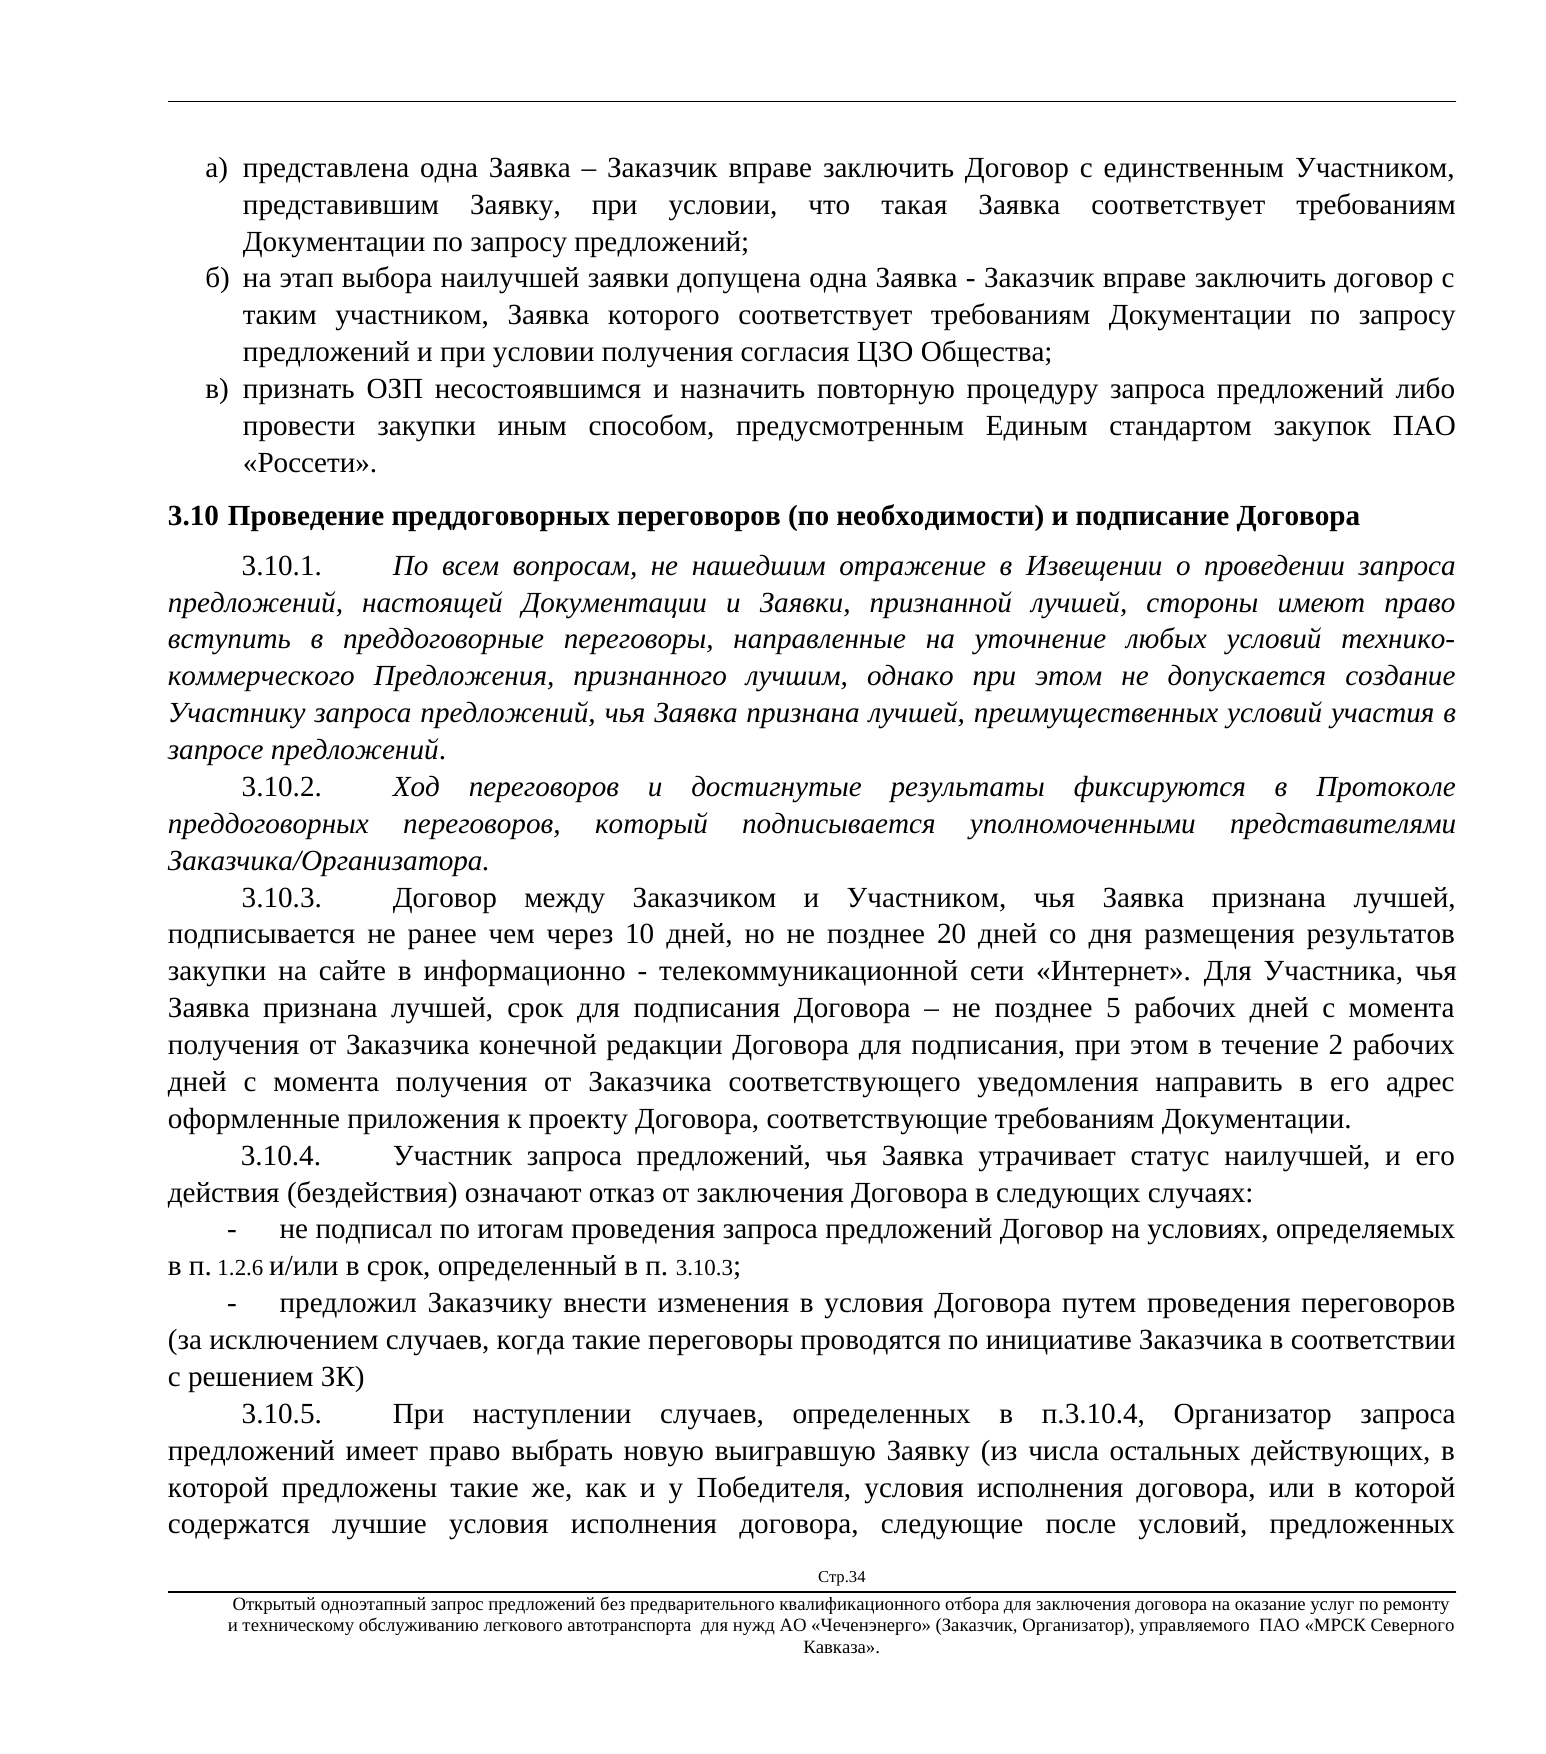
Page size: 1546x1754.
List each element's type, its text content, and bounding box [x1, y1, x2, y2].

subtitle Проведение преддоговорных переговоров (по необходимости) и подписание Договора [168, 498, 1456, 532]
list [168, 1396, 1456, 1540]
list Участник запроса предложений, чья Заявка утрачивает статус наилучшей, и его действия (бездействия) означают отказ от заключения Договора в следующих случаях: [168, 1138, 1456, 1208]
list Договор между Заказчиком и Участником, чья Заявка признана лучшей, подписывается не ранее чем через 10 дней, но не позднее 20 дней со дня размещения результатов закупки на сайте в информационно - телекоммуникационной сети «Интернет». Для Участника, чья Заявка признана лучшей, срок для подписания Договора – не позднее 5 рабочих дней с момента получения от Заказчика конечной редакции Договора для подписания, при этом в течение 2 рабочих дней с момента получения от Заказчика соответствующего уведомления направить в его адрес оформленные приложения к проекту Договора, соответствующие требованиям Документации. [168, 880, 1456, 1134]
list признать ОЗП несостоявшимся и назначить повторную процедуру запроса предложений либо провести закупки иным способом, предусмотренным Единым стандартом закупок ПАО «Россети». [205, 371, 1456, 478]
list не подписал по итогам проведения запроса предложений Договор на условиях, определяемых в п. 1.2.6 и/или в срок, определенный в п. 3.10.3; [168, 1212, 1456, 1282]
list По всем вопросам, не нашедшим отражение в Извещении о проведении запроса предложений, настоящей Документации и Заявки, признанной лучшей, стороны имеют право вступить в преддоговорные переговоры, направленные на уточнение любых условий технико-коммерческого Предложения, признанного лучшим, однако при этом не допускается создание Участнику запроса предложений, чья Заявка признана лучшей, преимущественных условий участия в запросе предложений. [168, 548, 1456, 766]
list Ход переговоров и достигнутые результаты фиксируются в Протоколе преддоговорных переговоров, который подписывается уполномоченными представителями Заказчика/Организатора. [168, 769, 1456, 876]
list предложил Заказчику внести изменения в условия Договора путем проведения переговоров (за исключением случаев, когда такие переговоры проводятся по инициативе Заказчика в соответствии с решением ЗК) [168, 1285, 1456, 1393]
list представлена одна Заявка – Заказчик вправе заключить Договор с единственным Участником, представившим Заявку, при условии, что такая Заявка соответствует требованиям Документации по запросу предложений; [205, 150, 1456, 257]
list на этап выбора наилучшей заявки допущена одна Заявка - Заказчик вправе заключить договор с таким участником, Заявка которого соответствует требованиям Документации по запросу предложений и при условии получения согласия ЦЗО Общества; [205, 261, 1456, 368]
